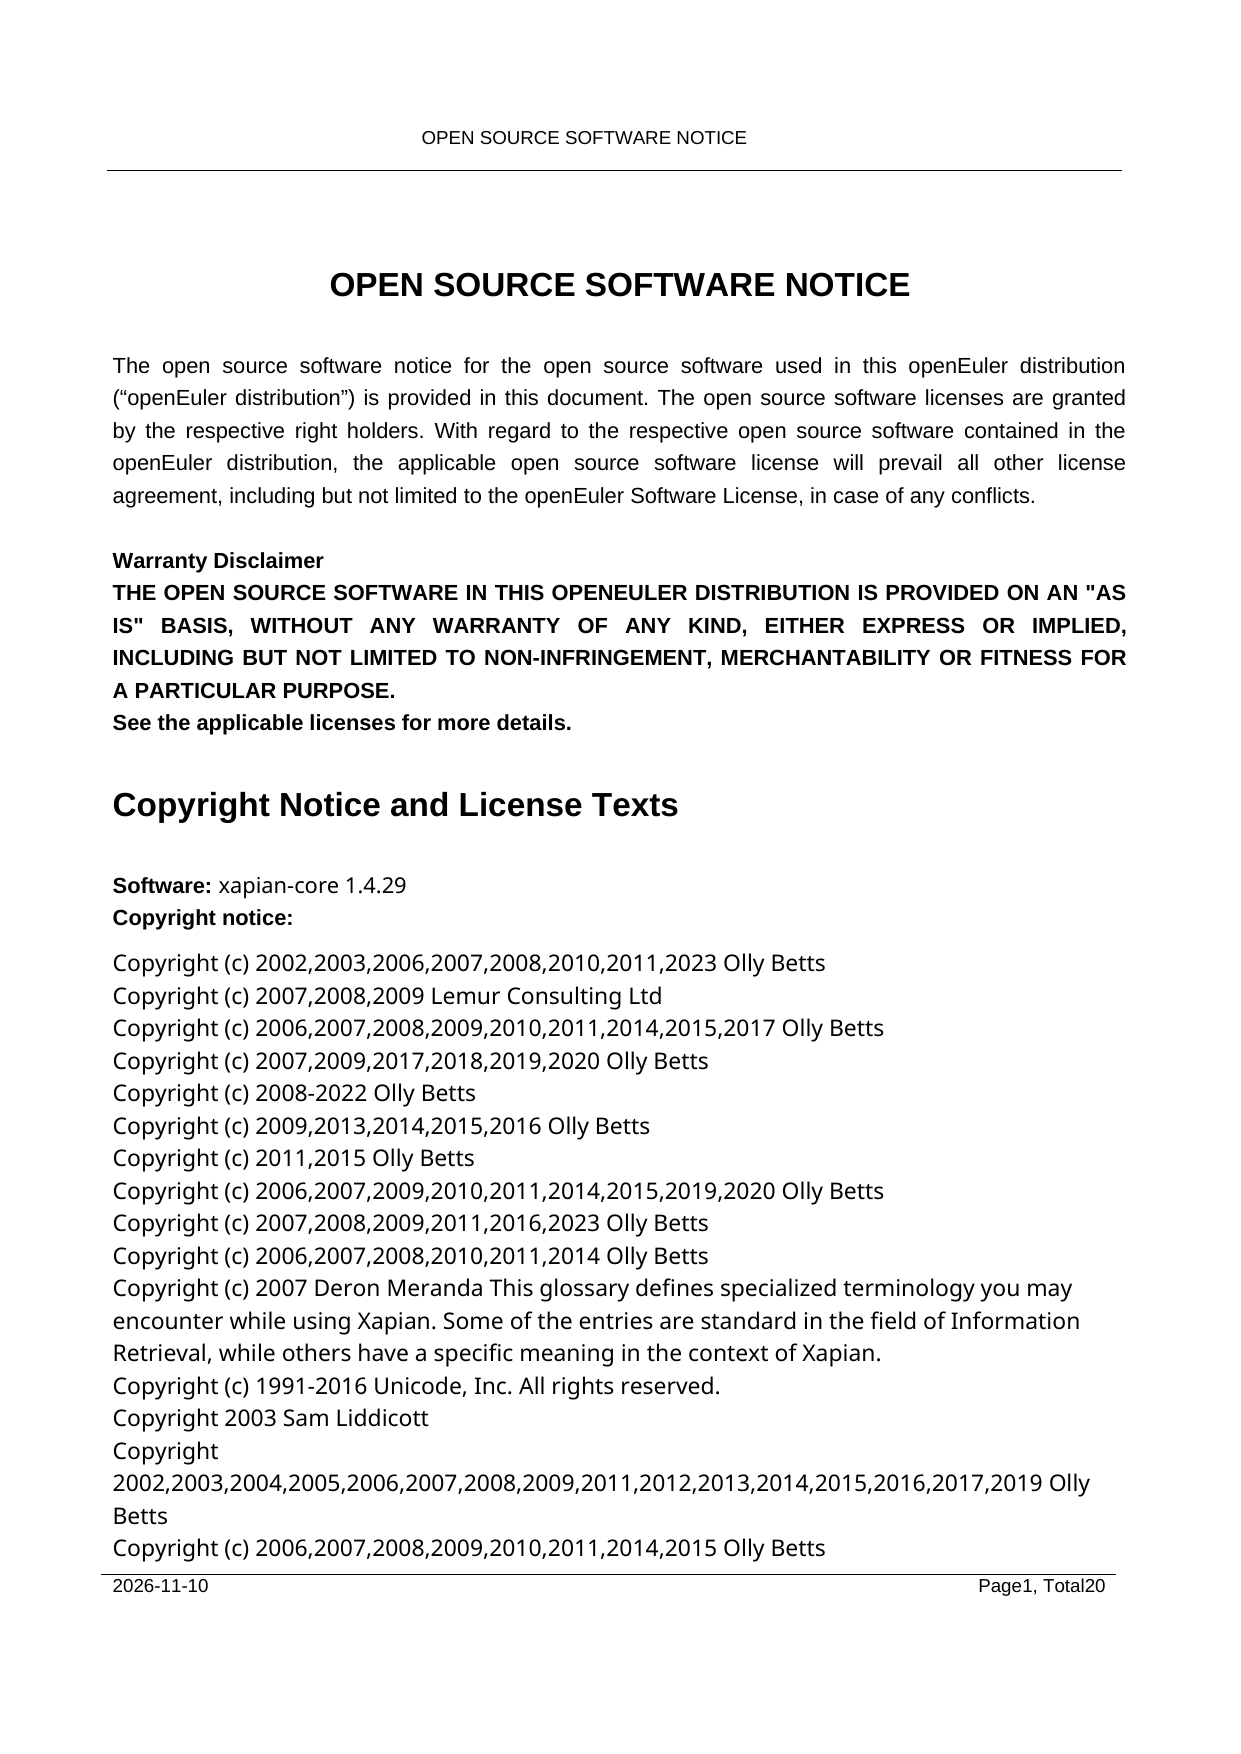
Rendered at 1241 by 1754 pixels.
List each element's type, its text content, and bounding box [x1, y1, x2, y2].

text Copyright Notice and License Texts [112, 771, 1128, 836]
text Warranty Disclaimer [112, 544, 1128, 576]
text THE OPEN SOURCE SOFTWARE IN THIS OPENEULER DISTRIBUTION IS PROVIDED ON AN "AS IS" BASIS, WITHOUT ANY WARRANTY OF ANY KIND, EITHER EXPRESS OR IMPLIED, INCLUDING BUT NOT LIMITED TO NON-INFRINGEMENT, MERCHANTABILITY OR FITNESS FOR A PARTICULAR PURPOSE. See the applicable licenses for more details. [112, 576, 1128, 739]
text The open source software notice for the open source software used in this openEuler distribution (“openEuler distribution”) is provided in this document. The open source software licenses are granted by the respective right holders. With regard to the respective open source software contained in the openEuler distribution, the applicable open source software license will prevail all other license agreement, including but not limited to the openEuler Software License, in case of any conflicts. [112, 349, 1128, 511]
title Software: xapian-core 1.4.29 [112, 869, 1128, 901]
text OPEN SOURCE SOFTWARE NOTICE [112, 251, 1128, 316]
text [112, 947, 1128, 1564]
text Copyright notice: [112, 901, 1128, 934]
